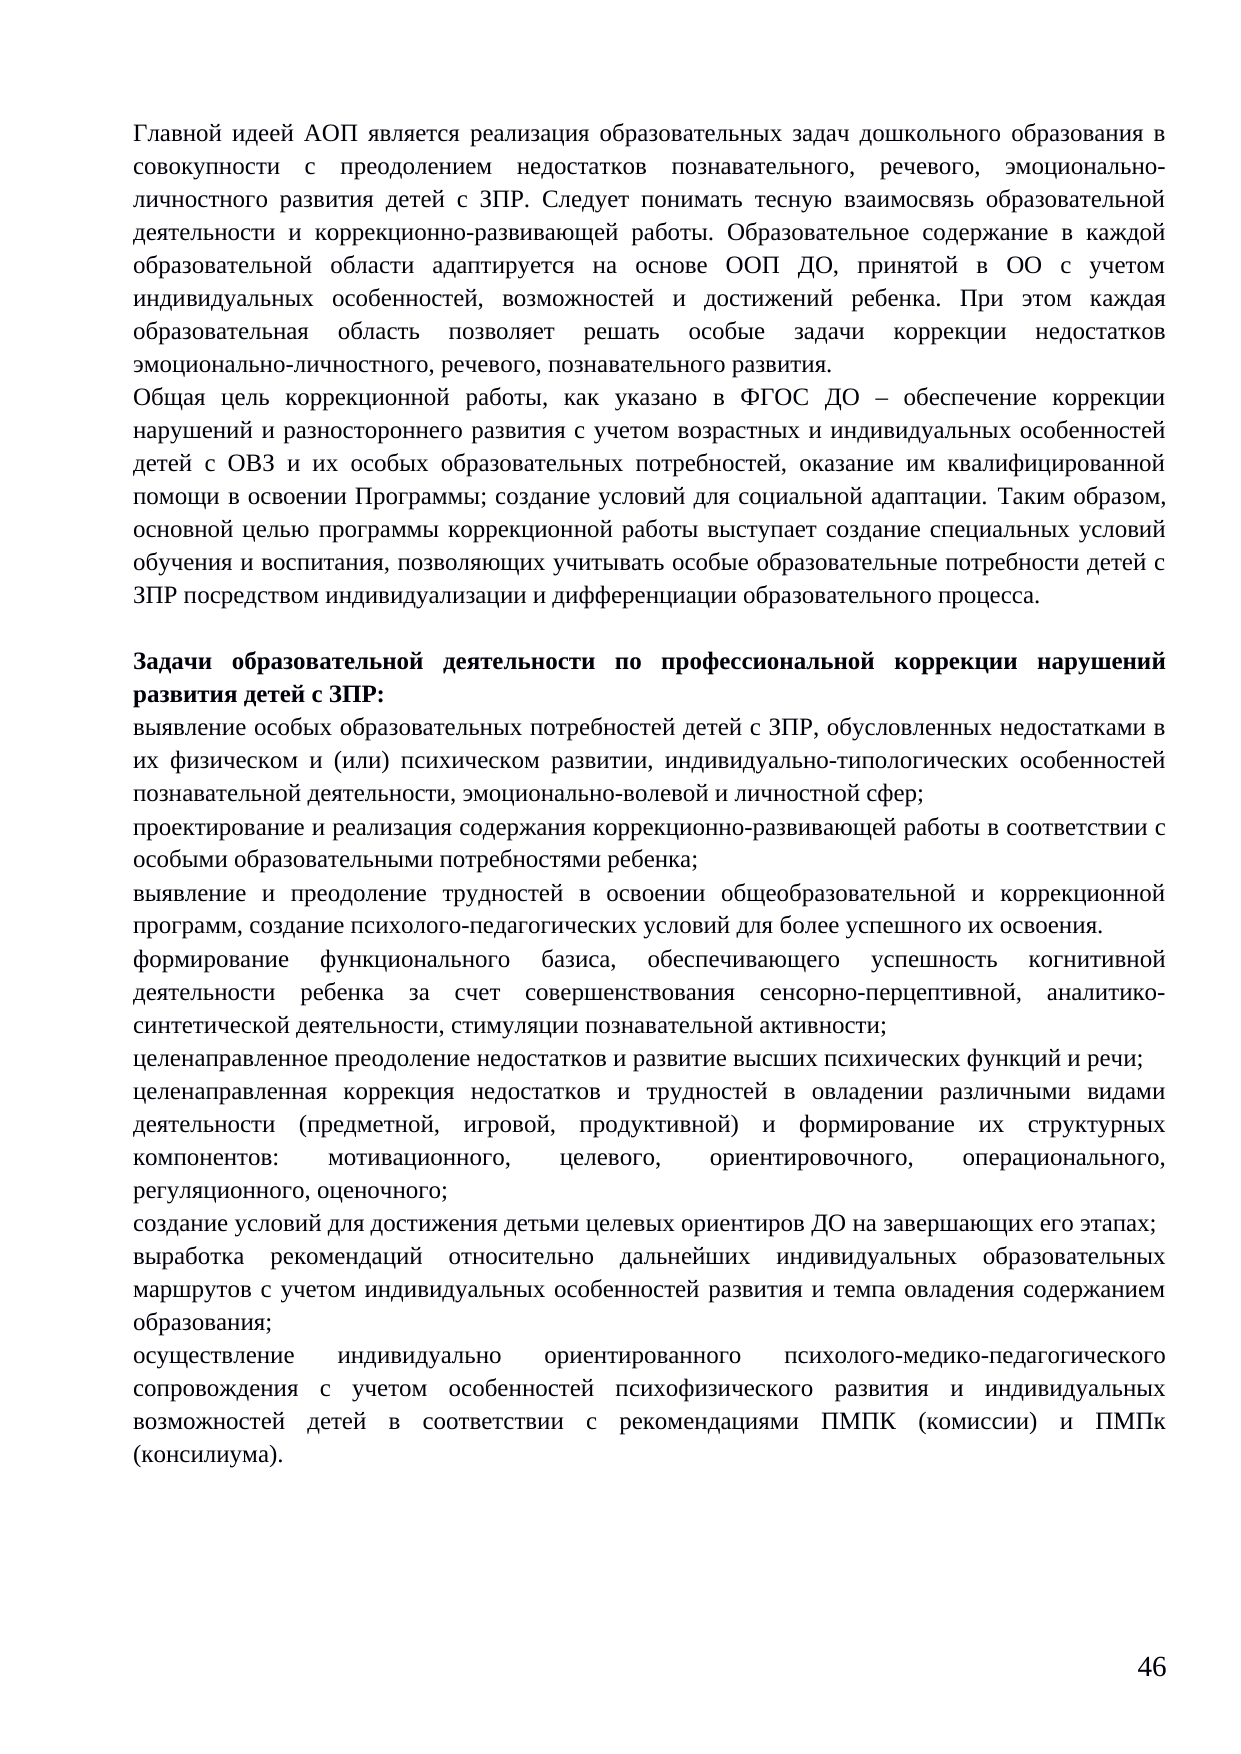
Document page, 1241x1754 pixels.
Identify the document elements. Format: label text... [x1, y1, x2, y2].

list формирование функционального базиса, обеспечивающего успешность когнитивной деятельности ребенка за счет совершенствования сенсорно-перцептивной, аналитико-синтетической деятельности, стимуляции познавательной активности; [133, 944, 1166, 1038]
list целенаправленное преодоление недостатков и развитие высших психических функций и речи; [133, 1043, 1166, 1071]
list выявление особых образовательных потребностей детей с ЗПР, обусловленных недостатками в их физическом и (или) психическом развитии, индивидуально-типологических особенностей познавательной деятельности, эмоционально-волевой и личностной сфер; [133, 712, 1166, 807]
list целенаправленная коррекция недостатков и трудностей в овладении различными видами деятельности (предметной, игровой, продуктивной) и формирование их структурных компонентов: мотивационного, целевого, ориентировочного, операционального, регуляционного, оценочного; [133, 1076, 1166, 1203]
list выработка рекомендаций относительно дальнейших индивидуальных образовательных маршрутов с учетом индивидуальных особенностей развития и темпа овладения содержанием образования; [133, 1241, 1166, 1336]
list выявление и преодоление трудностей в освоении общеобразовательной и коррекционной программ, создание психолого-педагогических условий для более успешного их освоения. [133, 878, 1166, 939]
list проектирование и реализация содержания коррекционно-развивающей работы в соответствии с особыми образовательными потребностями ребенка; [133, 812, 1166, 873]
list создание условий для достижения детьми целевых ориентиров ДО на завершающих его этапах; [133, 1208, 1166, 1237]
text Общая цель коррекционной работы, как указано в ФГОС ДО – обеспечение коррекции нарушений и разностороннего развития с учетом возрастных и индивидуальных особенностей детей с ОВЗ и их особых образовательных потребностей, оказание им квалифицированной помощи в освоении Программы; создание условий для социальной адаптации. Таким образом, основной целью программы коррекционной работы выступает создание специальных условий обучения и воспитания, позволяющих учитывать особые образовательные потребности детей с ЗПР посредством индивидуализации и дифференциации образовательного процесса. [133, 382, 1166, 609]
list Задачи образовательной деятельности по профессиональной коррекции нарушений развития детей с ЗПР: [133, 646, 1166, 708]
text Главной идеей АОП является реализация образовательных задач дошкольного образования в совокупности с преодолением недостатков познавательного, речевого, эмоционально-личностного развития детей с ЗПР. Следует понимать тесную взаимосвязь образовательной деятельности и коррекционно-развивающей работы. Образовательное содержание в каждой образовательной области адаптируется на основе ООП ДО, принятой в ОО с учетом индивидуальных особенностей, возможностей и достижений ребенка. При этом каждая образовательная область позволяет решать особые задачи коррекции недостатков эмоционально-личностного, речевого, познавательного развития. [133, 118, 1166, 378]
list осуществление индивидуально ориентированного психолого-медико-педагогического сопровождения с учетом особенностей психофизического развития и индивидуальных возможностей детей в соответствии с рекомендациями ПМПК (комиссии) и ПМПк (консилиума). [133, 1340, 1166, 1468]
